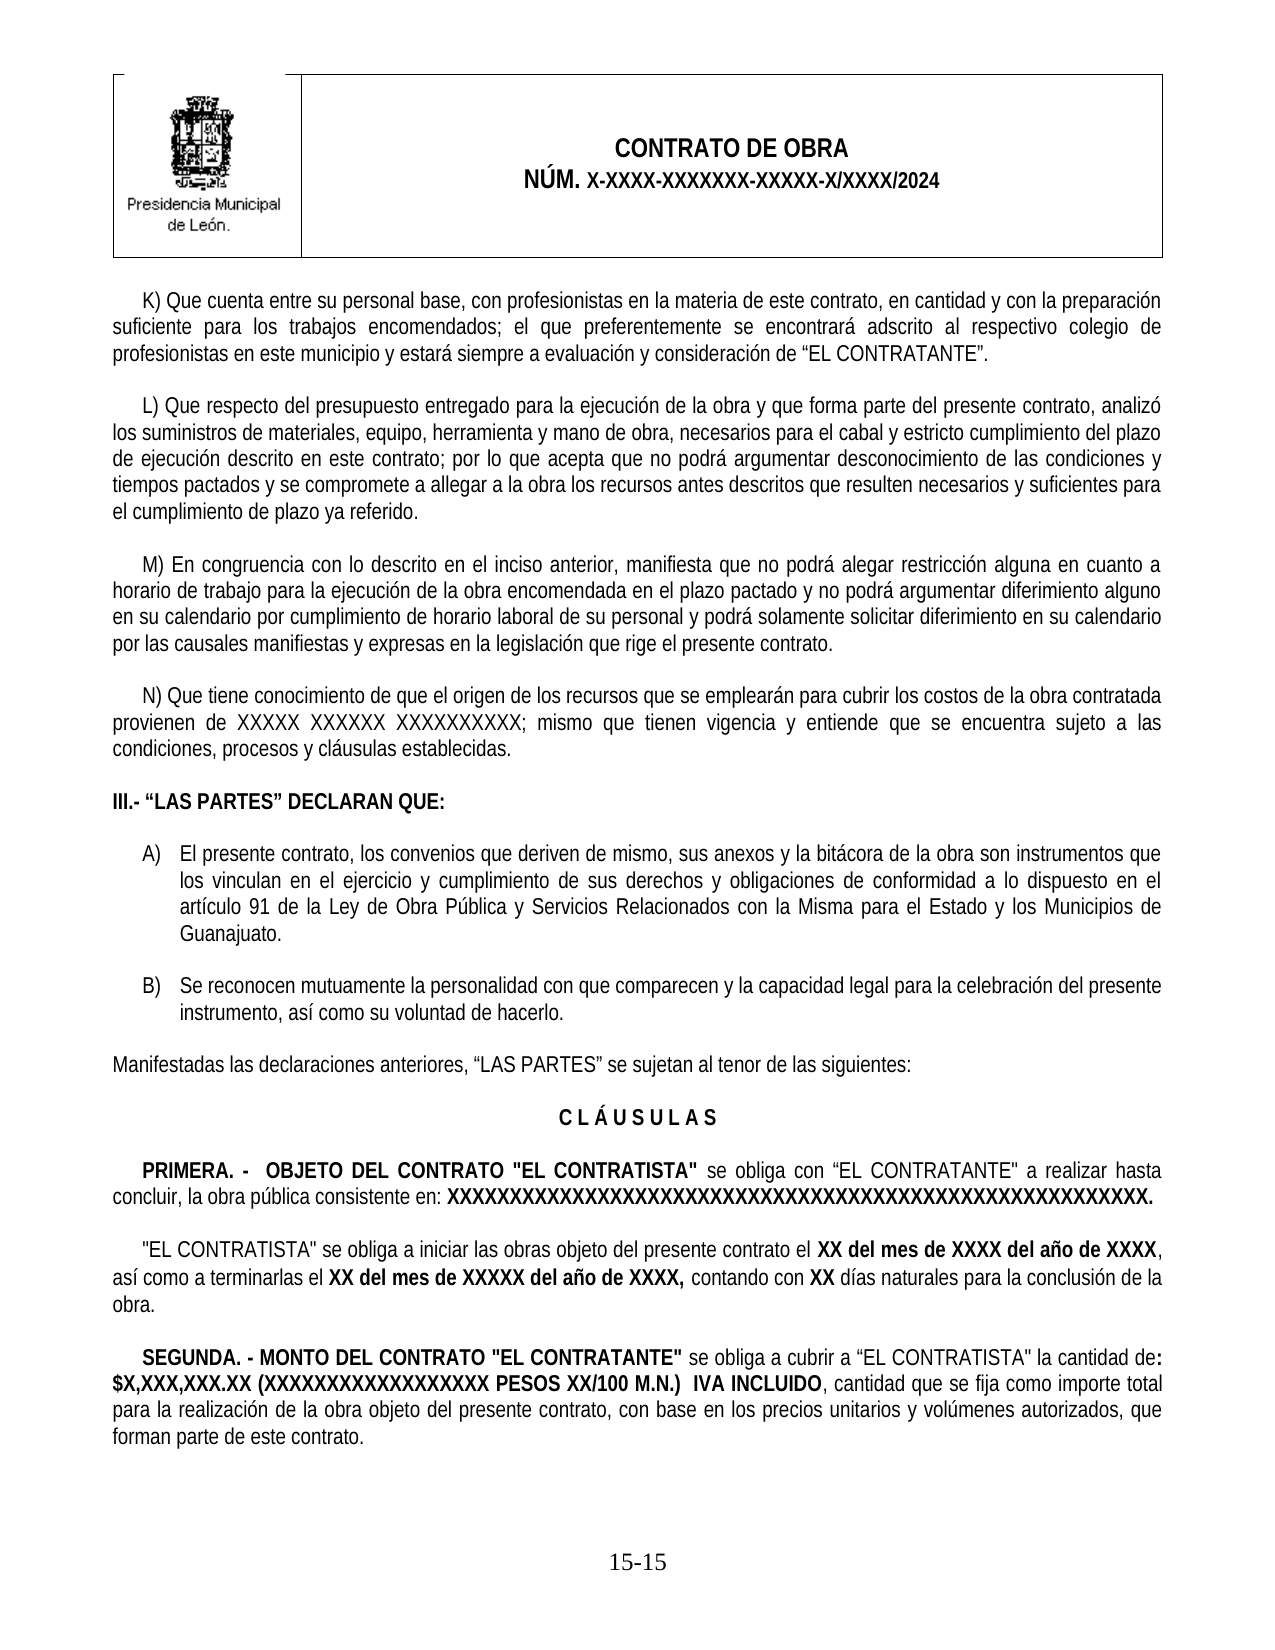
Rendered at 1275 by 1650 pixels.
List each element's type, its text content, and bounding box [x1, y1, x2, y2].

text PRIMERA. - OBJETO DEL CONTRATO "EL CONTRATISTA" se obliga con “EL CONTRATANTE" a realizar hasta concluir, la obra pública consistente en: XXXXXXXXXXXXXXXXXXXXXXXXXXXXXXXXXXXXXXXXXXXXXXXXXXXXXXXX. [112, 1157, 1162, 1209]
text III.- “LAS PARTES” DECLARAN QUE: [112, 788, 1162, 814]
text "EL CONTRATISTA" se obliga a iniciar las obras objeto del presente contrato el XX del mes de XXXX del año de XXXX, así como a terminarlas el XX del mes de XXXXX del año de XXXX, contando con XX días naturales para la conclusión de la obra. [112, 1236, 1162, 1317]
text Manifestadas las declaraciones anteriores, “LAS PARTES” se sujetan al tenor de las siguientes: [112, 1051, 1162, 1078]
text K) Que cuenta entre su personal base, con profesionistas en la materia de este contrato, en cantidad y con la preparación suficiente para los trabajos encomendados; el que preferentemente se encontrará adscrito al respectivo colegio de profesionistas en este municipio y estará siempre a evaluación y consideración de “EL CONTRATANTE”. [112, 287, 1162, 366]
picture [124, 74, 286, 255]
text M) En congruencia con lo descrito en el inciso anterior, manifiesta que no podrá alegar restricción alguna en cuanto a horario de trabajo para la ejecución de la obra encomendada en el plazo pactado y no podrá argumentar diferimiento alguno en su calendario por cumplimiento de horario laboral de su personal y podrá solamente solicitar diferimiento en su calendario por las causales manifiestas y expresas en la legislación que rige el presente contrato. [112, 551, 1162, 656]
text SEGUNDA. - MONTO DEL CONTRATO "EL CONTRATANTE" se obliga a cubrir a “EL CONTRATISTA" la cantidad de: $X,XXX,XXX.XX (XXXXXXXXXXXXXXXXXX PESOS XX/100 M.N.) IVA INCLUIDO, cantidad que se fija como importe total para la realización de la obra objeto del presente contrato, con base en los precios unitarios y volúmenes autorizados, que forman parte de este contrato. [112, 1343, 1162, 1449]
list Se reconocen mutuamente la personalidad con que comparecen y la capacidad legal para la celebración del presente instrumento, así como su voluntad de hacerlo. [142, 972, 1162, 1025]
text C L Á U S U L A S [112, 1104, 1162, 1130]
list El presente contrato, los convenios que deriven de mismo, sus anexos y la bitácora de la obra son instrumentos que los vinculan en el ejercicio y cumplimiento de sus derechos y obligaciones de conformidad a lo dispuesto en el artículo 91 de la Ley de Obra Pública y Servicios Relacionados con la Misma para el Estado y los Municipios de Guanajuato. [142, 840, 1162, 946]
text L) Que respecto del presupuesto entregado para la ejecución de la obra y que forma parte del presente contrato, analizó los suministros de materiales, equipo, herramienta y mano de obra, necesarios para el cabal y estricto cumplimiento del plazo de ejecución descrito en este contrato; por lo que acepta que no podrá argumentar desconocimiento de las condiciones y tiempos pactados y se compromete a allegar a la obra los recursos antes descritos que resulten necesarios y suficientes para el cumplimiento de plazo ya referido. [112, 392, 1162, 524]
text N) Que tiene conocimiento de que el origen de los recursos que se emplearán para cubrir los costos de la obra contratada provienen de XXXXX XXXXXX XXXXXXXXXX; mismo que tienen vigencia y entiende que se encuentra sujeto a las condiciones, procesos y cláusulas establecidas. [112, 682, 1162, 761]
